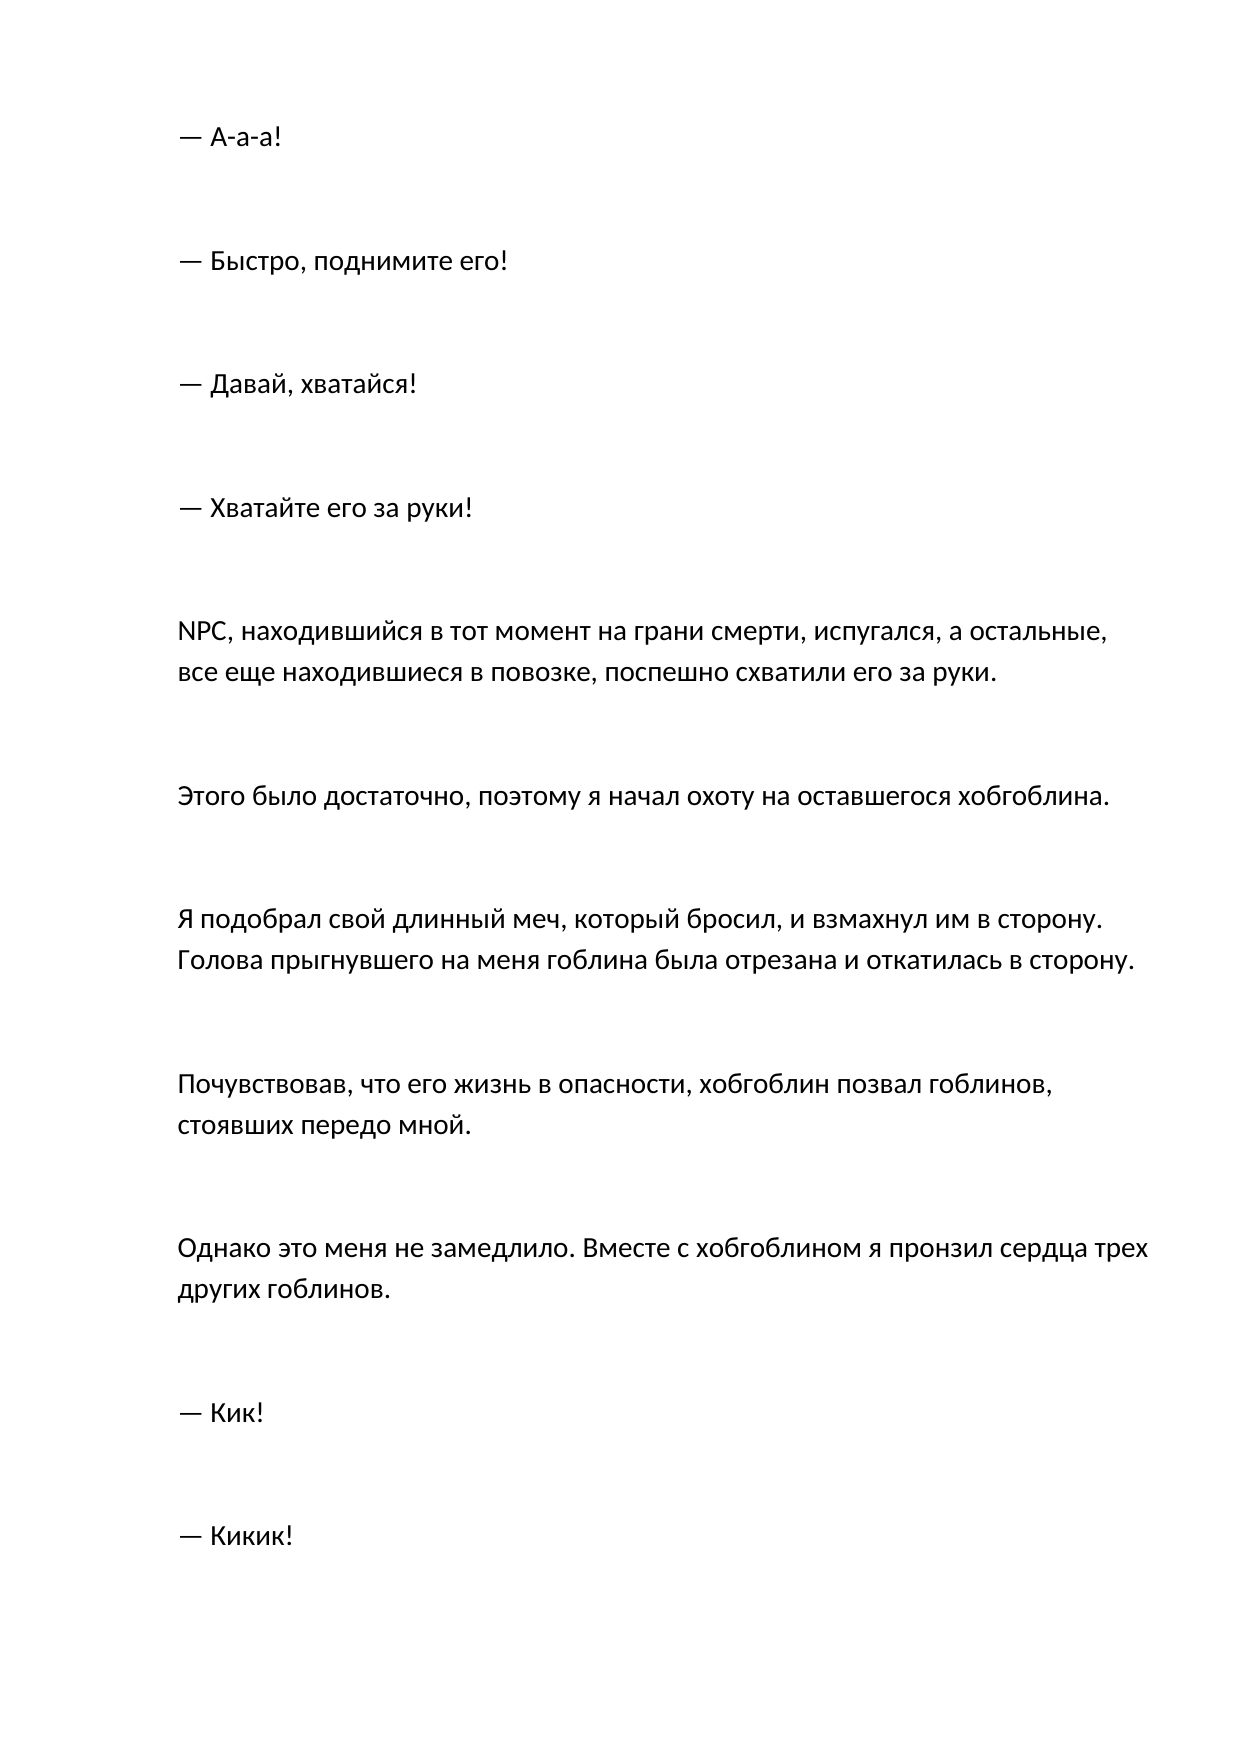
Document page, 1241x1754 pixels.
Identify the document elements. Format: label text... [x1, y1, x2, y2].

text Этого было достаточно, поэтому я начал охоту на оставшегося хобгоблина. [177, 777, 1152, 812]
text Я подобрал свой длинный меч, который бросил, и взмахнул им в сторону. Голова прыгнувшего на меня гоблина была отрезана и откатилась в сторону. [177, 900, 1152, 977]
text — Кикик! [177, 1517, 1152, 1553]
text — Быстро, поднимите его! [177, 242, 1152, 277]
text — Кик! [177, 1394, 1152, 1429]
text — А-а-а! [177, 118, 1152, 154]
text Почувствовав, что его жизнь в опасности, хобгоблин позвал гоблинов, стоявших передо мной. [177, 1065, 1152, 1141]
text — Давай, хватайся! [177, 365, 1152, 401]
text Однако это меня не замедлило. Вместе с хобгоблином я пронзил сердца трех других гоблинов. [177, 1229, 1152, 1306]
text — Хватайте его за руки! [177, 489, 1152, 524]
text NPC, находившийся в тот момент на грани смерти, испугался, а остальные, все еще находившиеся в повозке, поспешно схватили его за руки. [177, 612, 1152, 689]
